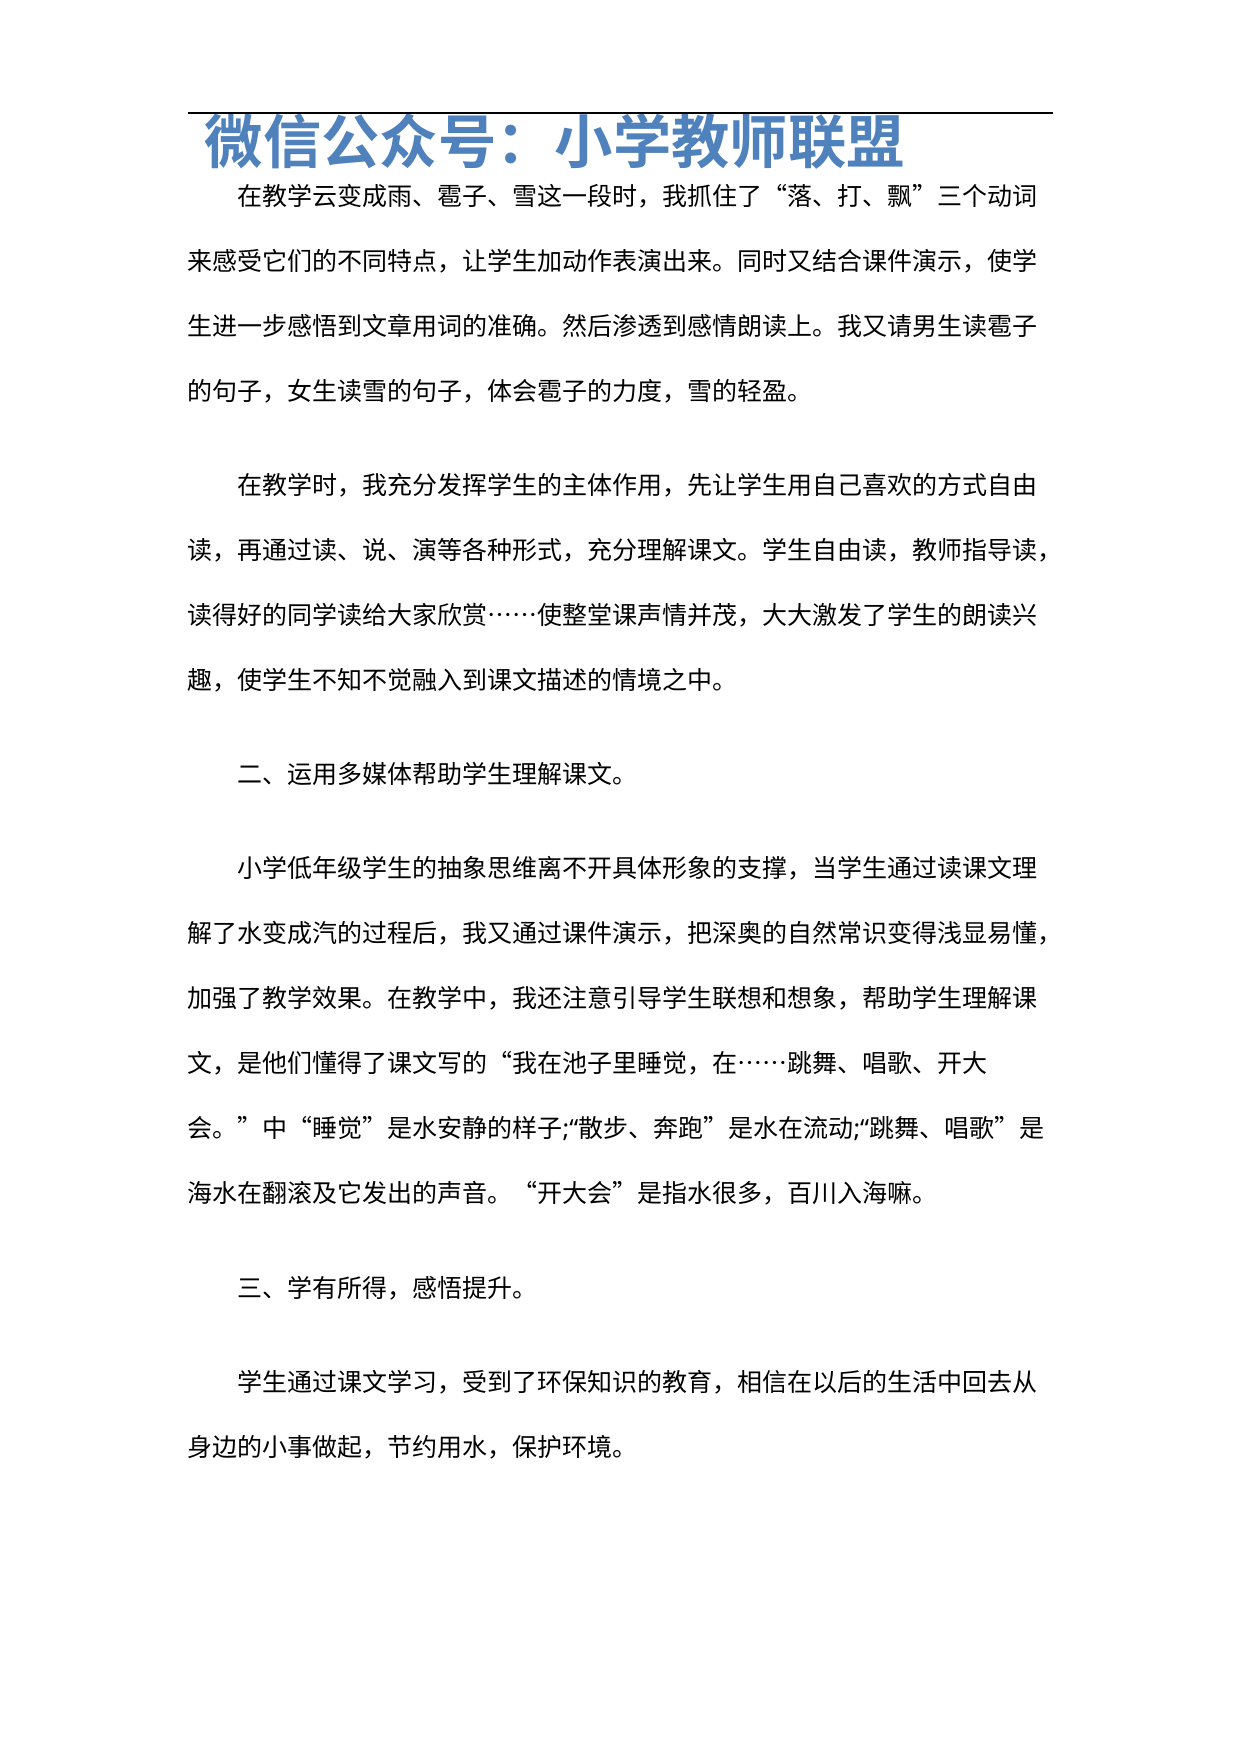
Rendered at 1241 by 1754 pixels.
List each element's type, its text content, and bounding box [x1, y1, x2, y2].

text 二、运用多媒体帮助学生理解课文。 [187, 740, 1053, 805]
text 学生通过课文学习，受到了环保知识的教育，相信在以后的生活中回去从身边的小事做起，节约用水，保护环境。 [187, 1348, 1053, 1478]
text 三、学有所得，感悟提升。 [187, 1254, 1053, 1319]
text 在教学云变成雨、雹子、雪这一段时，我抓住了“落、打、飘”三个动词来感受它们的不同特点，让学生加动作表演出来。同时又结合课件演示，使学生进一步感悟到文章用词的准确。然后渗透到感情朗读上。我又请男生读雹子的句子，女生读雪的句子，体会雹子的力度，雪的轻盈。 [187, 162, 1053, 422]
text 在教学时，我充分发挥学生的主体作用，先让学生用自己喜欢的方式自由读，再通过读、说、演等各种形式，充分理解课文。学生自由读，教师指导读，读得好的同学读给大家欣赏……使整堂课声情并茂，大大激发了学生的朗读兴趣，使学生不知不觉融入到课文描述的情境之中。 [187, 451, 1053, 711]
text 小学低年级学生的抽象思维离不开具体形象的支撑，当学生通过读课文理解了水变成汽的过程后，我又通过课件演示，把深奥的自然常识变得浅显易懂，加强了教学效果。在教学中，我还注意引导学生联想和想象，帮助学生理解课文，是他们懂得了课文写的“我在池子里睡觉，在……跳舞、唱歌、开大会。”中“睡觉”是水安静的样子;“散步、奔跑”是水在流动;“跳舞、唱歌”是海水在翻滚及它发出的声音。“开大会”是指水很多，百川入海嘛。 [187, 834, 1053, 1224]
